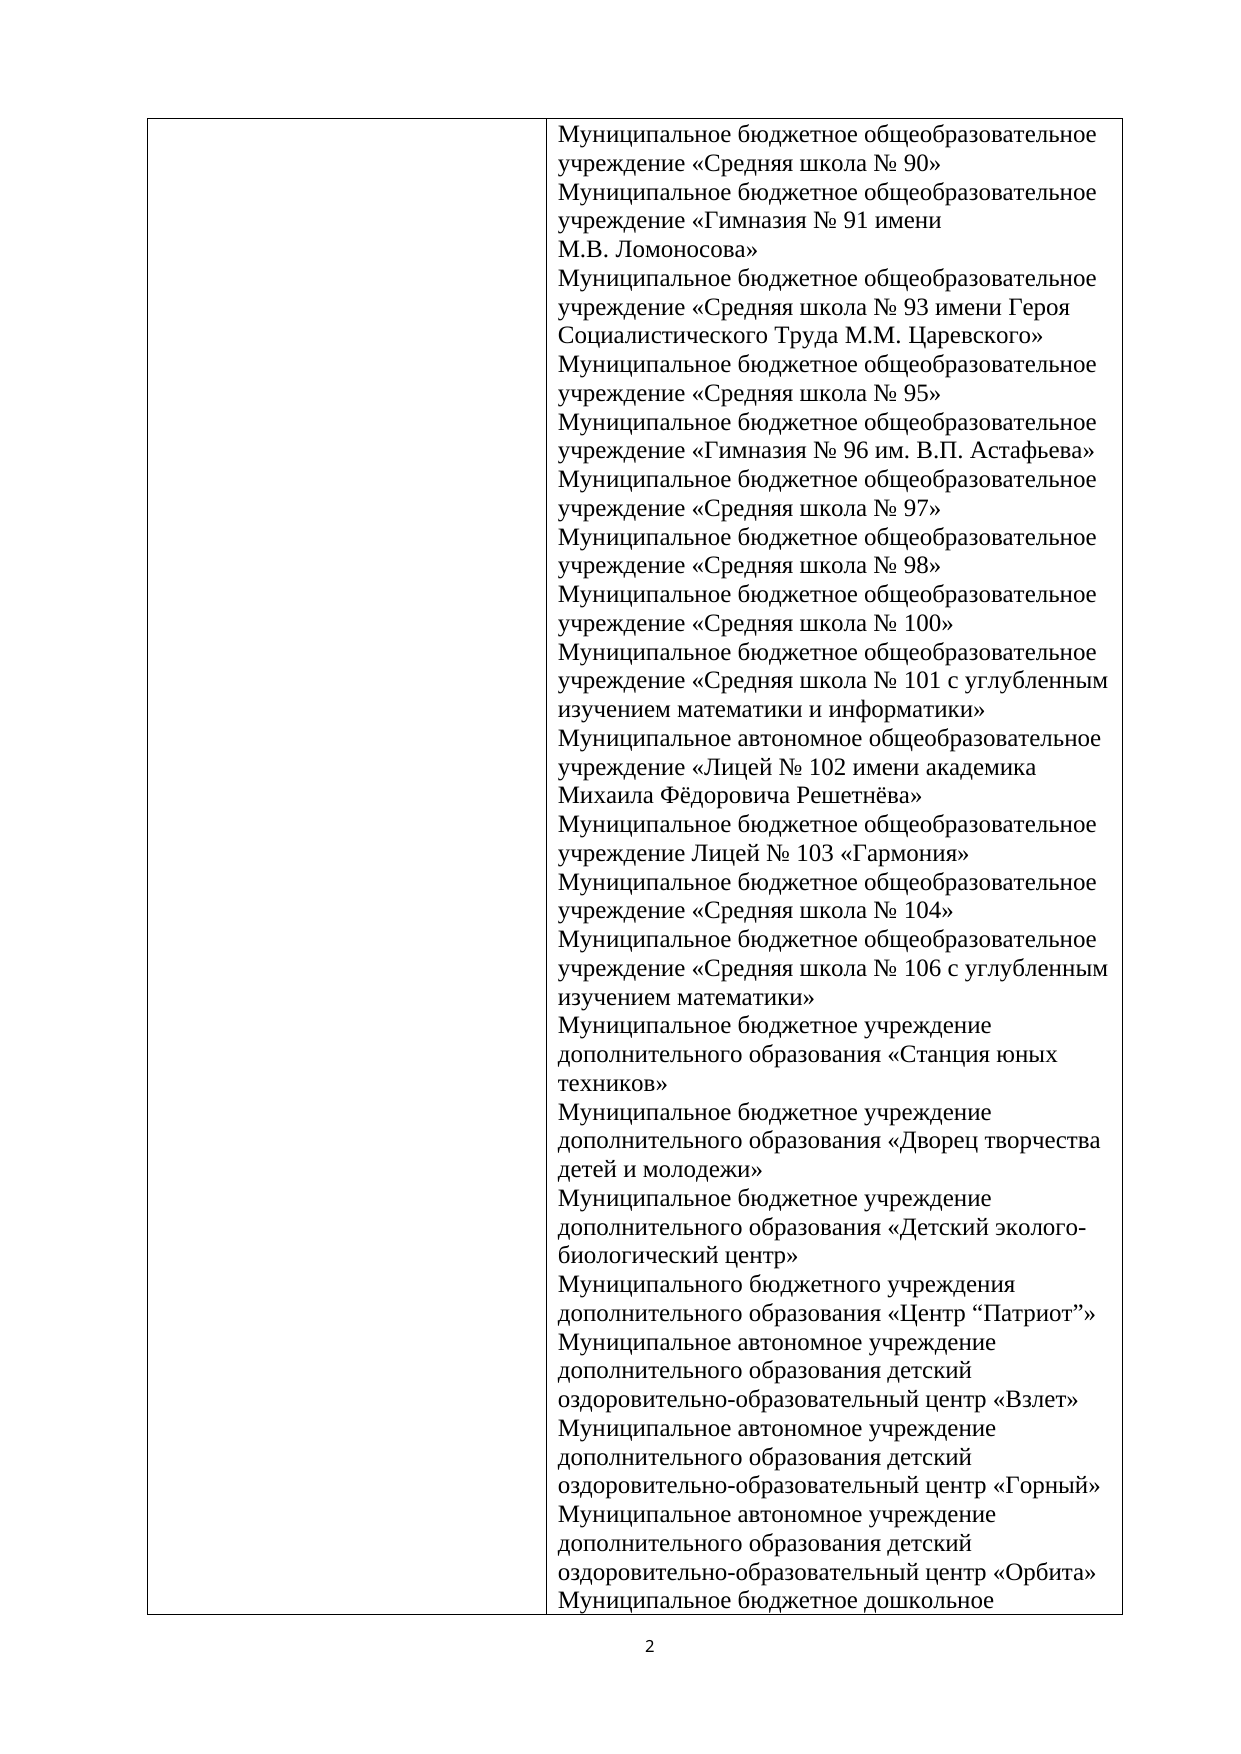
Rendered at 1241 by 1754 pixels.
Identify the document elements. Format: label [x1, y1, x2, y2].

table_cell [547, 119, 1122, 1614]
table_cell [148, 119, 546, 1614]
